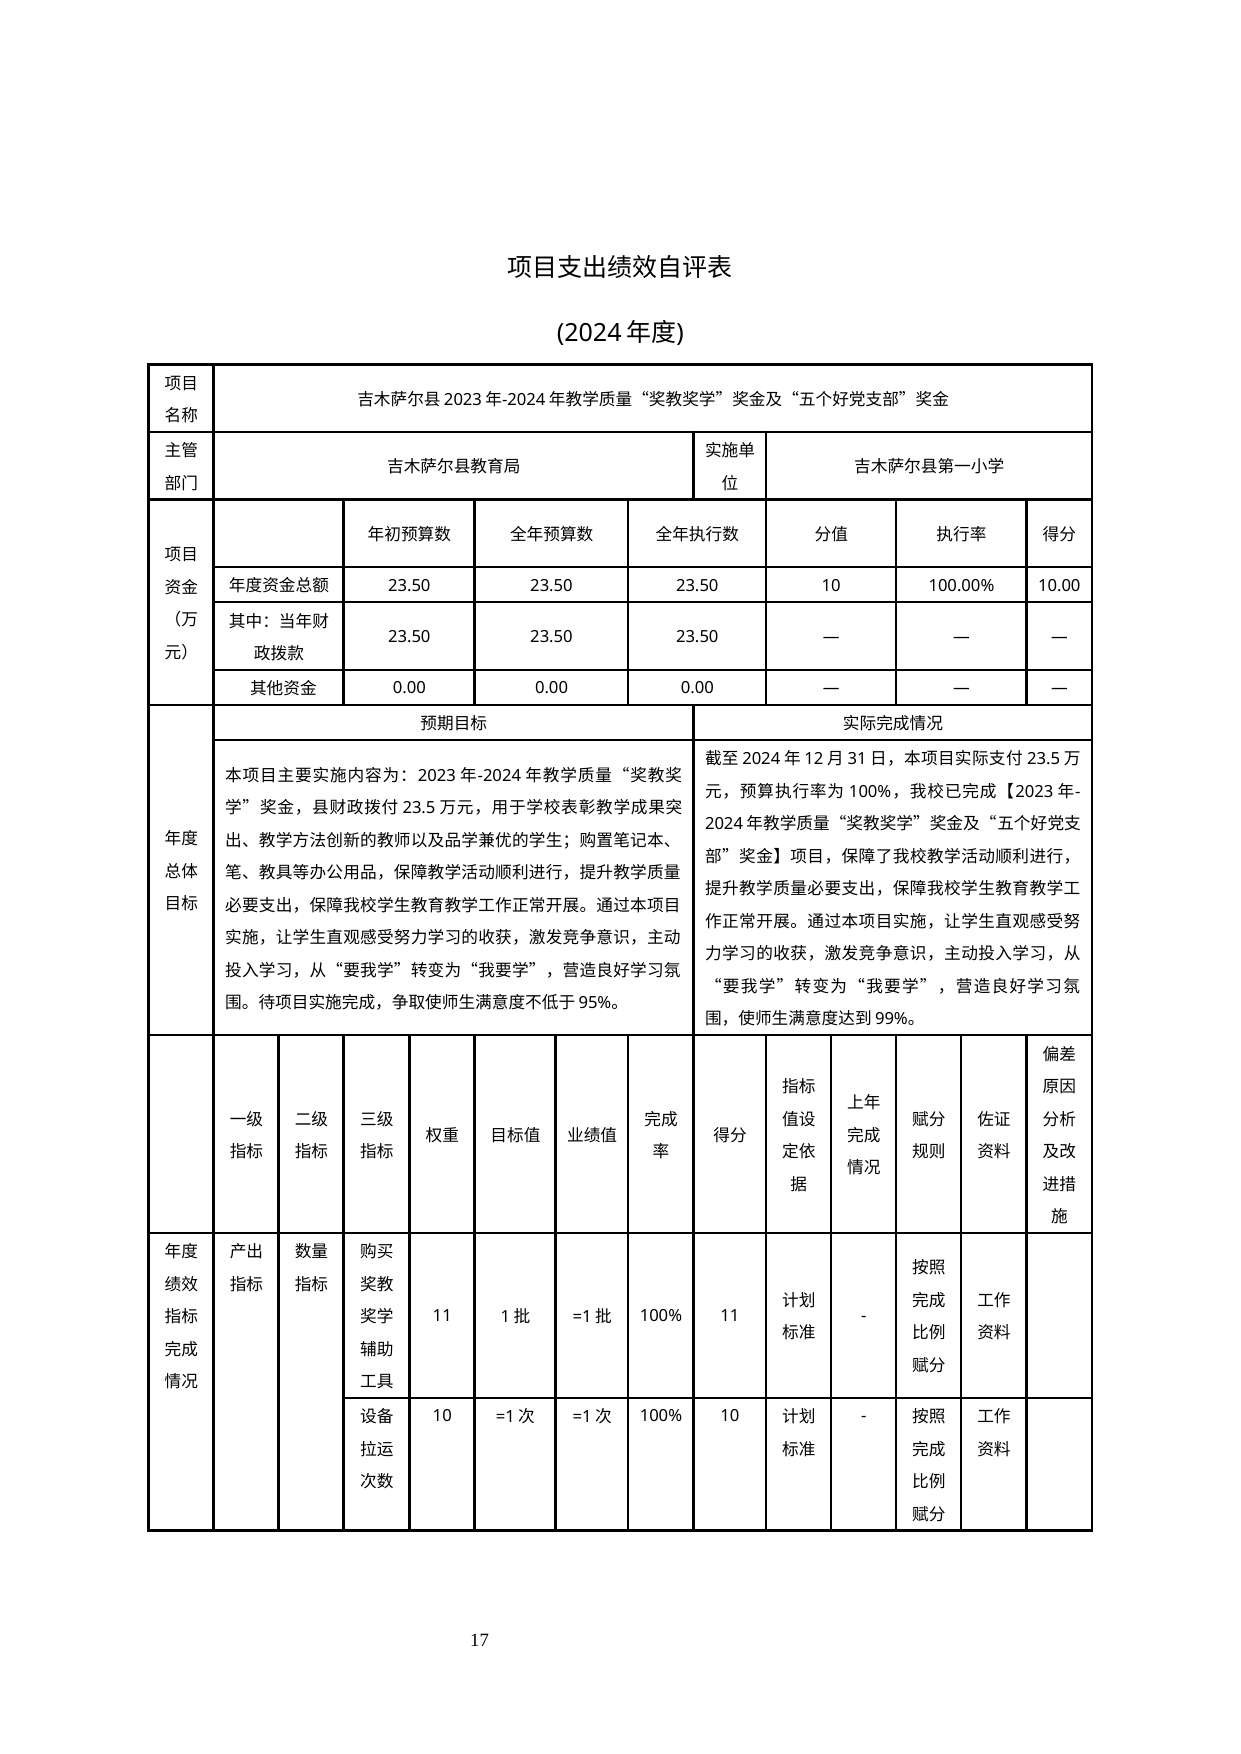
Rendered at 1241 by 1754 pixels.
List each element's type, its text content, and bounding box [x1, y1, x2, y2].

table_cell 10.00 [1028, 568, 1091, 601]
table_cell 100.00% [897, 568, 1025, 601]
table_cell 上年完成情况 [832, 1036, 895, 1231]
table_cell 实施单位 [695, 433, 765, 498]
table_cell 吉木萨尔县2023年-2024年教学质量“奖教奖学”奖金及“五个好党支部”奖金 [215, 366, 1091, 431]
table_cell 计划标准 [767, 1399, 830, 1529]
table_cell 佐证资料 [962, 1036, 1025, 1231]
table_cell 执行率 [897, 501, 1025, 566]
table_cell - [832, 1234, 895, 1396]
table_cell 项目名称 [150, 366, 212, 431]
table_cell 指标值设定依据 [767, 1036, 830, 1231]
table_header 项目支出绩效自评表 [148, 233, 1092, 298]
table_cell 截至2024年12月31日，本项目实际支付23.5万元，预算执行率为100%，我校已完成【2023年-2024年教学质量“奖教奖学”奖金及“五个好党支部”奖金】项目，保障了我校教学活动顺利进行，提升教学质量必要支出，保障我校学生教育教学工作正常开展。通过本项目实施，让学生直观感受努力学习的收获，激发竞争意识，主动投入学习，从“要我学”转变为“我要学”，营造良好学习氛围，使师生满意度达到99%。 [695, 741, 1091, 1034]
table_cell 23.50 [629, 603, 765, 668]
table_cell 11 [695, 1234, 765, 1396]
table_cell 偏差原因分析及改进措施 [1028, 1036, 1091, 1231]
table_cell 23.50 [476, 603, 627, 668]
table_cell 工作资料 [962, 1234, 1025, 1396]
table_cell 23.50 [345, 568, 473, 601]
table_cell 全年执行数 [629, 501, 765, 566]
table_cell 10 [411, 1399, 473, 1529]
table_cell 一级指标 [215, 1036, 277, 1231]
table_cell [150, 1036, 212, 1231]
table_cell 10 [695, 1399, 765, 1529]
table_cell 1批 [476, 1234, 554, 1396]
table_cell 业绩值 [557, 1036, 627, 1231]
table_cell 产出指标 [215, 1234, 277, 1529]
table_cell =1次 [557, 1399, 627, 1529]
table_cell — [1028, 603, 1091, 668]
table_cell 计划标准 [767, 1234, 830, 1396]
table_cell [1028, 1234, 1091, 1396]
table_cell =1次 [476, 1399, 554, 1529]
table_cell 购买奖教奖学辅助工具 [345, 1234, 408, 1396]
table_cell 10 [767, 568, 895, 601]
table_cell 11 [411, 1234, 473, 1396]
table_cell =1批 [557, 1234, 627, 1396]
table_cell 23.50 [629, 568, 765, 601]
table_cell 全年预算数 [476, 501, 627, 566]
table_cell 设备拉运次数 [345, 1399, 408, 1529]
table_cell 吉木萨尔县教育局 [215, 433, 692, 498]
table_cell 100% [629, 1399, 692, 1529]
table_cell 实际完成情况 [695, 706, 1091, 739]
table_cell 按照完成比例赋分 [897, 1399, 960, 1529]
table_cell 预期目标 [215, 706, 692, 739]
table_cell 工作资料 [962, 1399, 1025, 1529]
table_cell 分值 [767, 501, 895, 566]
table_cell 年度资金总额 [215, 568, 342, 601]
table_cell (2024年度) [148, 298, 1092, 363]
table_cell 权重 [411, 1036, 473, 1231]
table_cell 数量指标 [280, 1234, 342, 1529]
table_cell 100% [629, 1234, 692, 1396]
table_cell 得分 [1028, 501, 1091, 566]
table_cell 项目资金（万元） [150, 501, 212, 703]
table_cell 本项目主要实施内容为：2023年-2024年教学质量“奖教奖学”奖金，县财政拨付23.5万元，用于学校表彰教学成果突出、教学方法创新的教师以及品学兼优的学生；购置笔记本、笔、教具等办公用品，保障教学活动顺利进行，提升教学质量必要支出，保障我校学生教育教学工作正常开展。通过本项目实施，让学生直观感受努力学习的收获，激发竞争意识，主动投入学习，从“要我学”转变为“我要学”，营造良好学习氛围。待项目实施完成，争取使师生满意度不低于95%。 [215, 741, 692, 1034]
table_cell 吉木萨尔县第一小学 [767, 433, 1091, 498]
table_cell [215, 501, 342, 566]
table_cell 年度总体目标 [150, 706, 212, 1034]
table_cell 得分 [695, 1036, 765, 1231]
table_cell — [767, 603, 895, 668]
table_cell — [897, 671, 1025, 703]
table_cell 目标值 [476, 1036, 554, 1231]
table_cell 按照完成比例赋分 [897, 1234, 960, 1396]
table_cell 0.00 [476, 671, 627, 703]
table_cell 主管部门 [150, 433, 212, 498]
table_cell 23.50 [476, 568, 627, 601]
table_cell - [832, 1399, 895, 1529]
table_cell [1028, 1399, 1091, 1529]
table_cell — [767, 671, 895, 703]
table_cell 二级指标 [280, 1036, 342, 1231]
table_cell 年初预算数 [345, 501, 473, 566]
table_cell — [897, 603, 1025, 668]
table_cell 23.50 [345, 603, 473, 668]
table_cell 其中：当年财政拨款 [215, 603, 342, 668]
table_cell 三级指标 [345, 1036, 408, 1231]
table_cell 0.00 [629, 671, 765, 703]
table_cell 年度绩效指标完成情况 [150, 1234, 212, 1529]
table_cell — [1028, 671, 1091, 703]
table_cell 完成率 [629, 1036, 692, 1231]
table_cell 赋分规则 [897, 1036, 960, 1231]
table_cell 0.00 [345, 671, 473, 703]
table_cell 其他资金 [215, 671, 342, 703]
